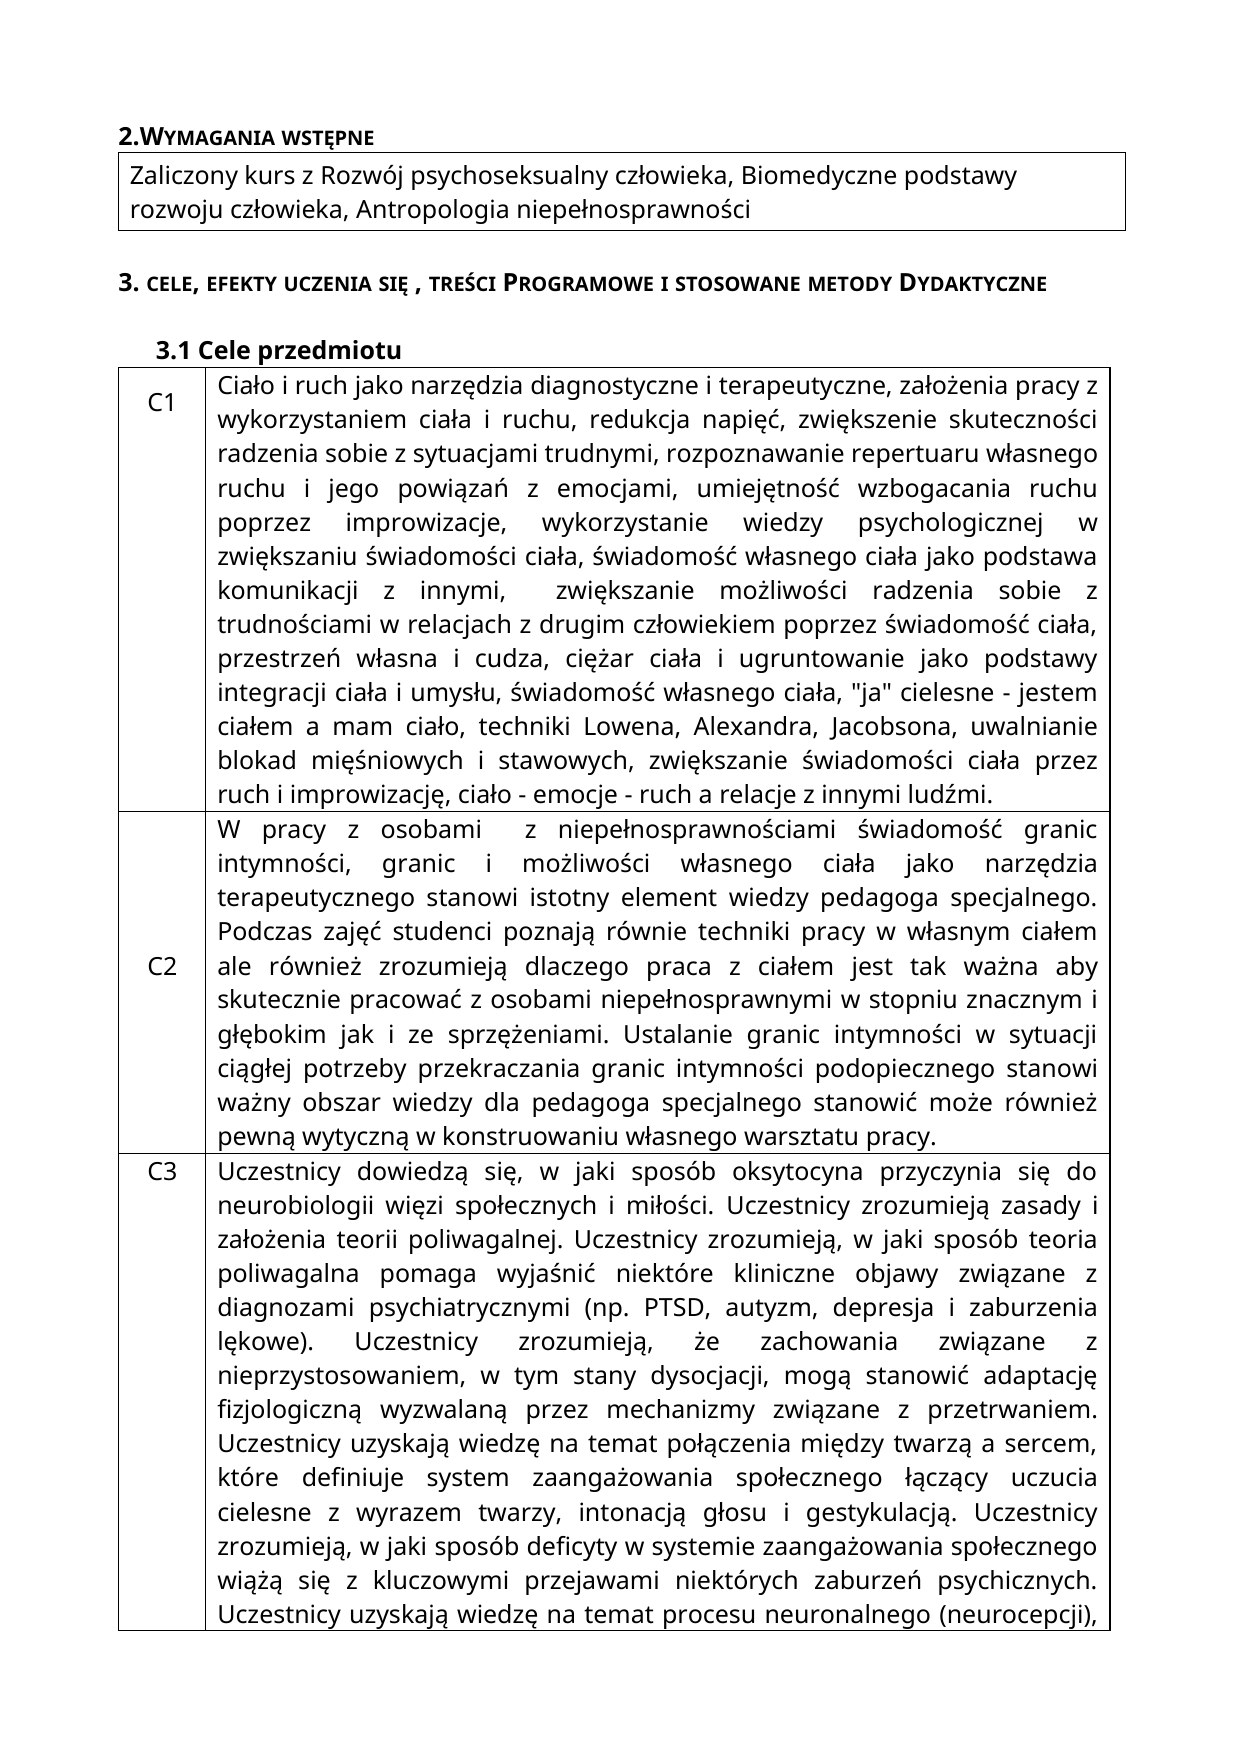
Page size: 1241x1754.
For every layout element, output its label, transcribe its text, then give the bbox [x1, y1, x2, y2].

text 3. cele, efekty uczenia się , treści Programowe i stosowane metody Dydaktyczne [118, 265, 1122, 299]
table_cell C3 [119, 1154, 205, 1630]
table_header Ciało i ruch jako narzędzia diagnostyczne i terapeutyczne, założenia pracy z wykorzystaniem ciała i ruchu, redukcja napięć, zwiększenie skuteczności radzenia sobie z sytuacjami trudnymi, rozpoznawanie repertuaru własnego ruchu i jego powiązań z emocjami, umiejętność wzbogacania ruchu poprzez improwizacje, wykorzystanie wiedzy psychologicznej w zwiększaniu świadomości ciała, świadomość własnego ciała jako podstawa komunikacji z innymi, zwiększanie możliwości radzenia sobie z trudnościami w relacjach z drugim człowiekiem poprzez świadomość ciała, przestrzeń własna i cudza, ciężar ciała i ugruntowanie jako podstawy integracji ciała i umysłu, świadomość własnego ciała, "ja" cielesne - jestem ciałem a mam ciało, techniki Lowena, Alexandra, Jacobsona, uwalnianie blokad mięśniowych i stawowych, zwiększanie świadomości ciała przez ruch i improwizację, ciało - emocje - ruch a relacje z innymi ludźmi. [206, 368, 1109, 811]
table_cell C2 [119, 812, 205, 1152]
text 3.1 Cele przedmiotu [156, 333, 1122, 367]
table_header Zaliczony kurs z Rozwój psychoseksualny człowieka, Biomedyczne podstawy rozwoju człowieka, Antropologia niepełnosprawności [119, 153, 1125, 230]
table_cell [206, 1154, 1109, 1630]
text 2.Wymagania wstępne [118, 118, 1122, 152]
table_header C1 [119, 368, 205, 811]
table_cell W pracy z osobami z niepełnosprawnościami świadomość granic intymności, granic i możliwości własnego ciała jako narzędzia terapeutycznego stanowi istotny element wiedzy pedagoga specjalnego. Podczas zajęć studenci poznają równie techniki pracy w własnym ciałem ale również zrozumieją dlaczego praca z ciałem jest tak ważna aby skutecznie pracować z osobami niepełnosprawnymi w stopniu znacznym i głębokim jak i ze sprzężeniami. Ustalanie granic intymności w sytuacji ciągłej potrzeby przekraczania granic intymności podopiecznego stanowi ważny obszar wiedzy dla pedagoga specjalnego stanowić może również pewną wytyczną w konstruowaniu własnego warsztatu pracy. [206, 812, 1109, 1152]
